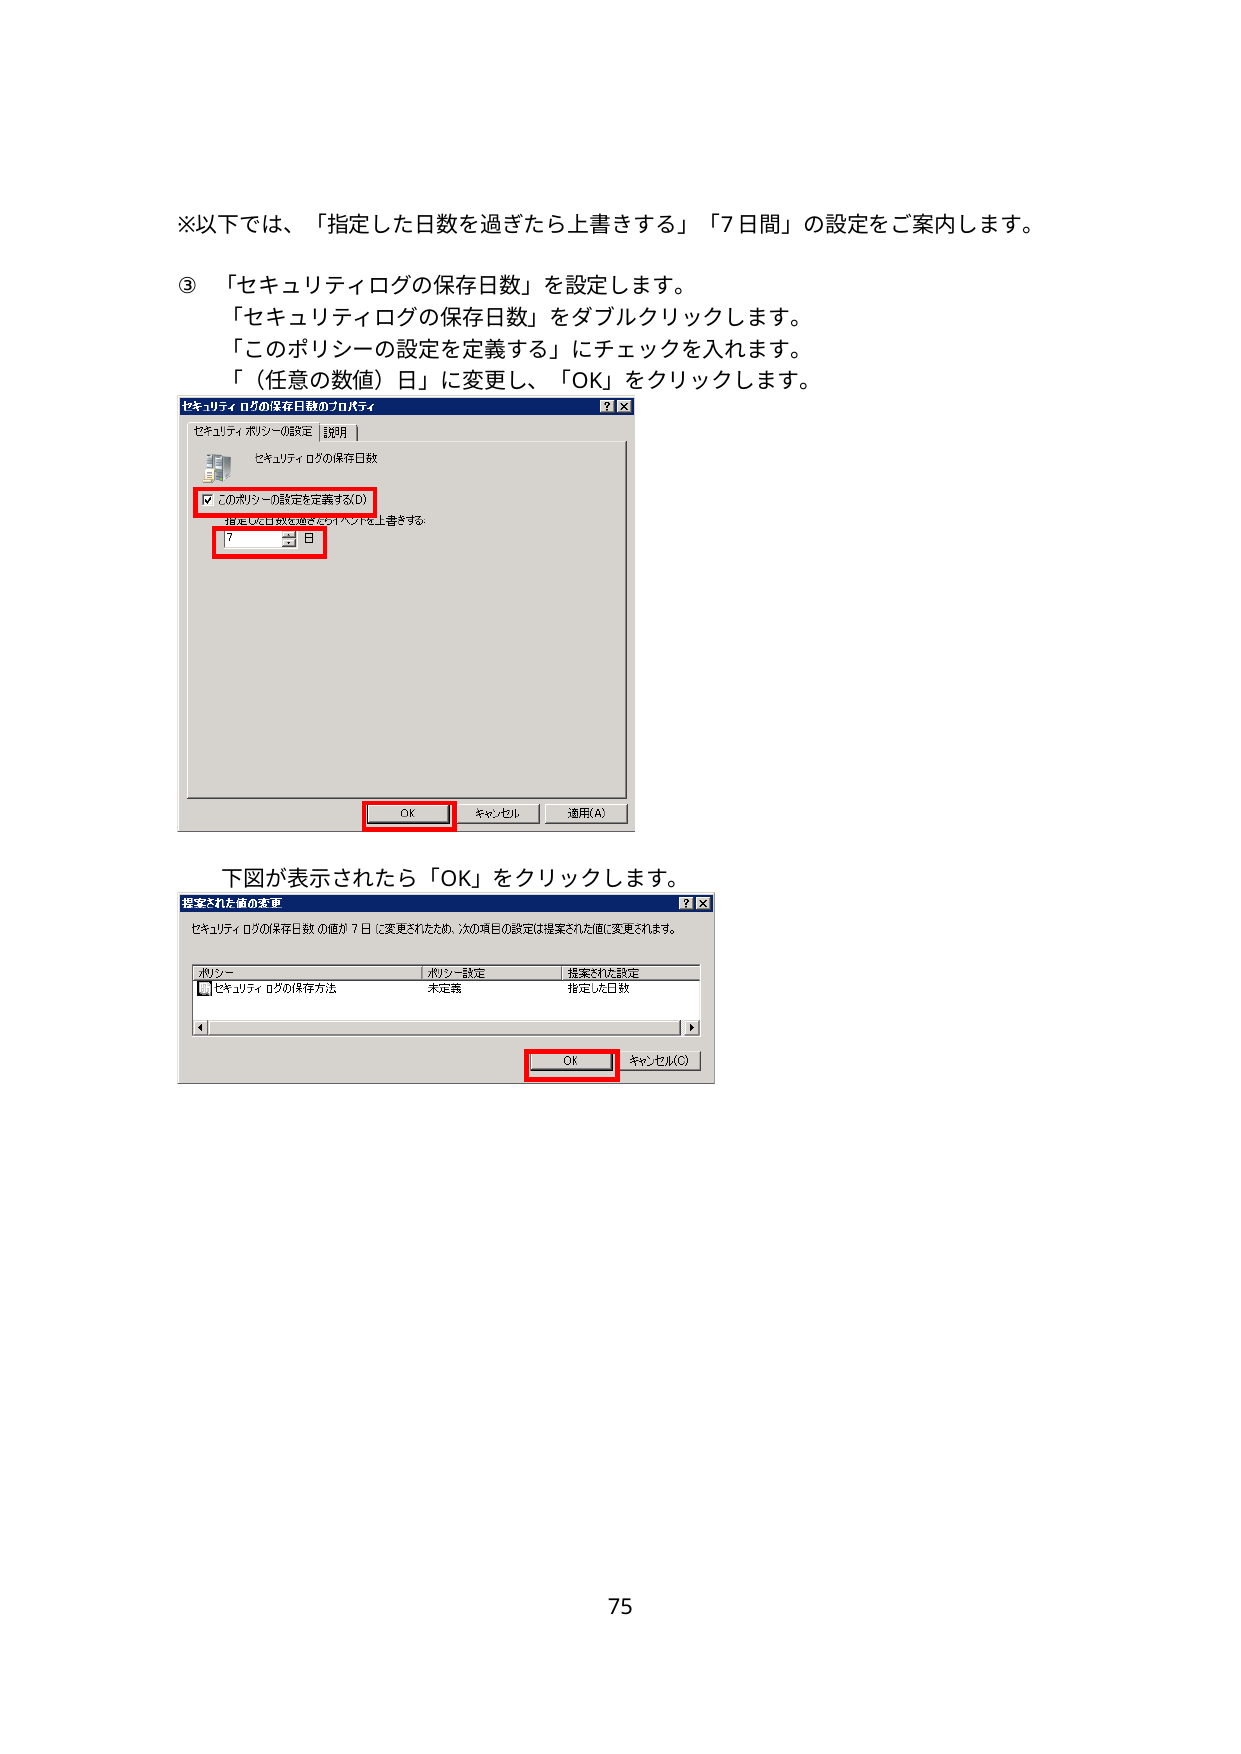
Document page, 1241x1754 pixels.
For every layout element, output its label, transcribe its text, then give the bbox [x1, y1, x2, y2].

text ※以下では、「指定した日数を過ぎたら上書きする」「7日間」の設定をご案内します。 [177, 207, 1063, 238]
picture [177, 892, 715, 1084]
text 「セキュリティログの保存日数」をダブルクリックします。 [221, 300, 1063, 332]
list 「セキュリティログの保存日数」を設定します。 [177, 268, 1063, 300]
picture [177, 395, 635, 832]
text 下図が表示されたら「OK」をクリックします。 [221, 861, 1063, 893]
picture [366, 805, 452, 827]
text 「（任意の数値）日」に変更し、「OK」をクリックします。 [221, 363, 1063, 395]
text 「このポリシーの設定を定義する」にチェックを入れます。 [221, 332, 1063, 363]
